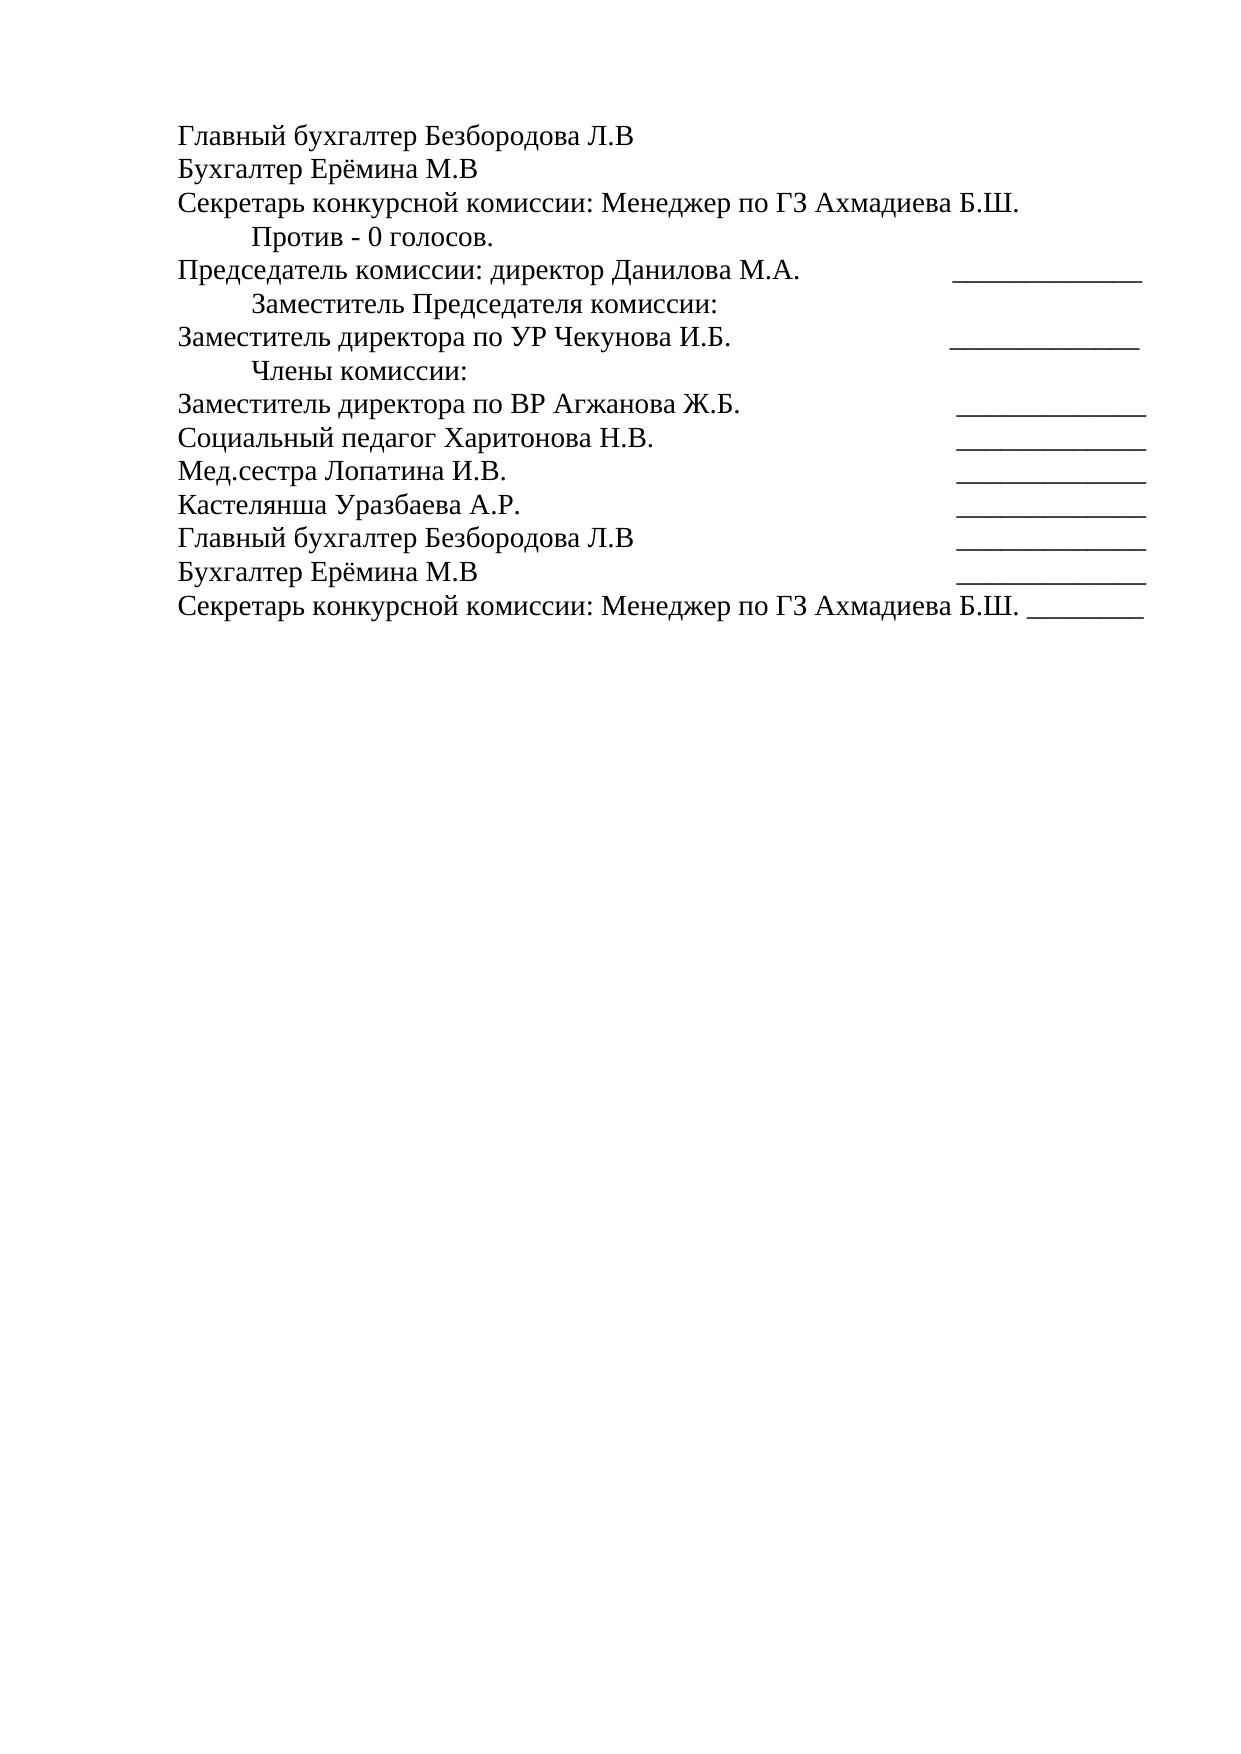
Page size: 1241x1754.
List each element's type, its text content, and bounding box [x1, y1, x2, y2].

text Члены комиссии: [177, 353, 1152, 386]
text Председатель комиссии: директор Данилова М.А. _____________ [177, 252, 1152, 286]
text Бухгалтер Ерёмина М.В _____________ [177, 554, 1152, 588]
text Главный бухгалтер Безбородова Л.В [177, 118, 1152, 152]
text Секретарь конкурсной комиссии: Менеджер по ГЗ Ахмадиева Б.Ш. ________ [177, 588, 1152, 621]
text Заместитель директора по ВР Агжанова Ж.Б. _____________ [177, 386, 1152, 420]
text Социальный педагог Харитонова Н.В. _____________ [177, 420, 1152, 453]
text Секретарь конкурсной комиссии: Менеджер по ГЗ Ахмадиева Б.Ш. [177, 185, 1152, 219]
text Кастелянша Уразбаева А.Р. _____________ [177, 487, 1152, 521]
text Заместитель Председателя комиссии: [177, 286, 1152, 319]
text Заместитель директора по УР Чекунова И.Б. _____________ [177, 319, 1152, 353]
text Главный бухгалтер Безбородова Л.В _____________ [177, 521, 1152, 554]
text Против - 0 голосов. [177, 219, 1152, 252]
text Мед.сестра Лопатина И.В. _____________ [177, 453, 1152, 487]
text Бухгалтер Ерёмина М.В [177, 152, 1152, 185]
